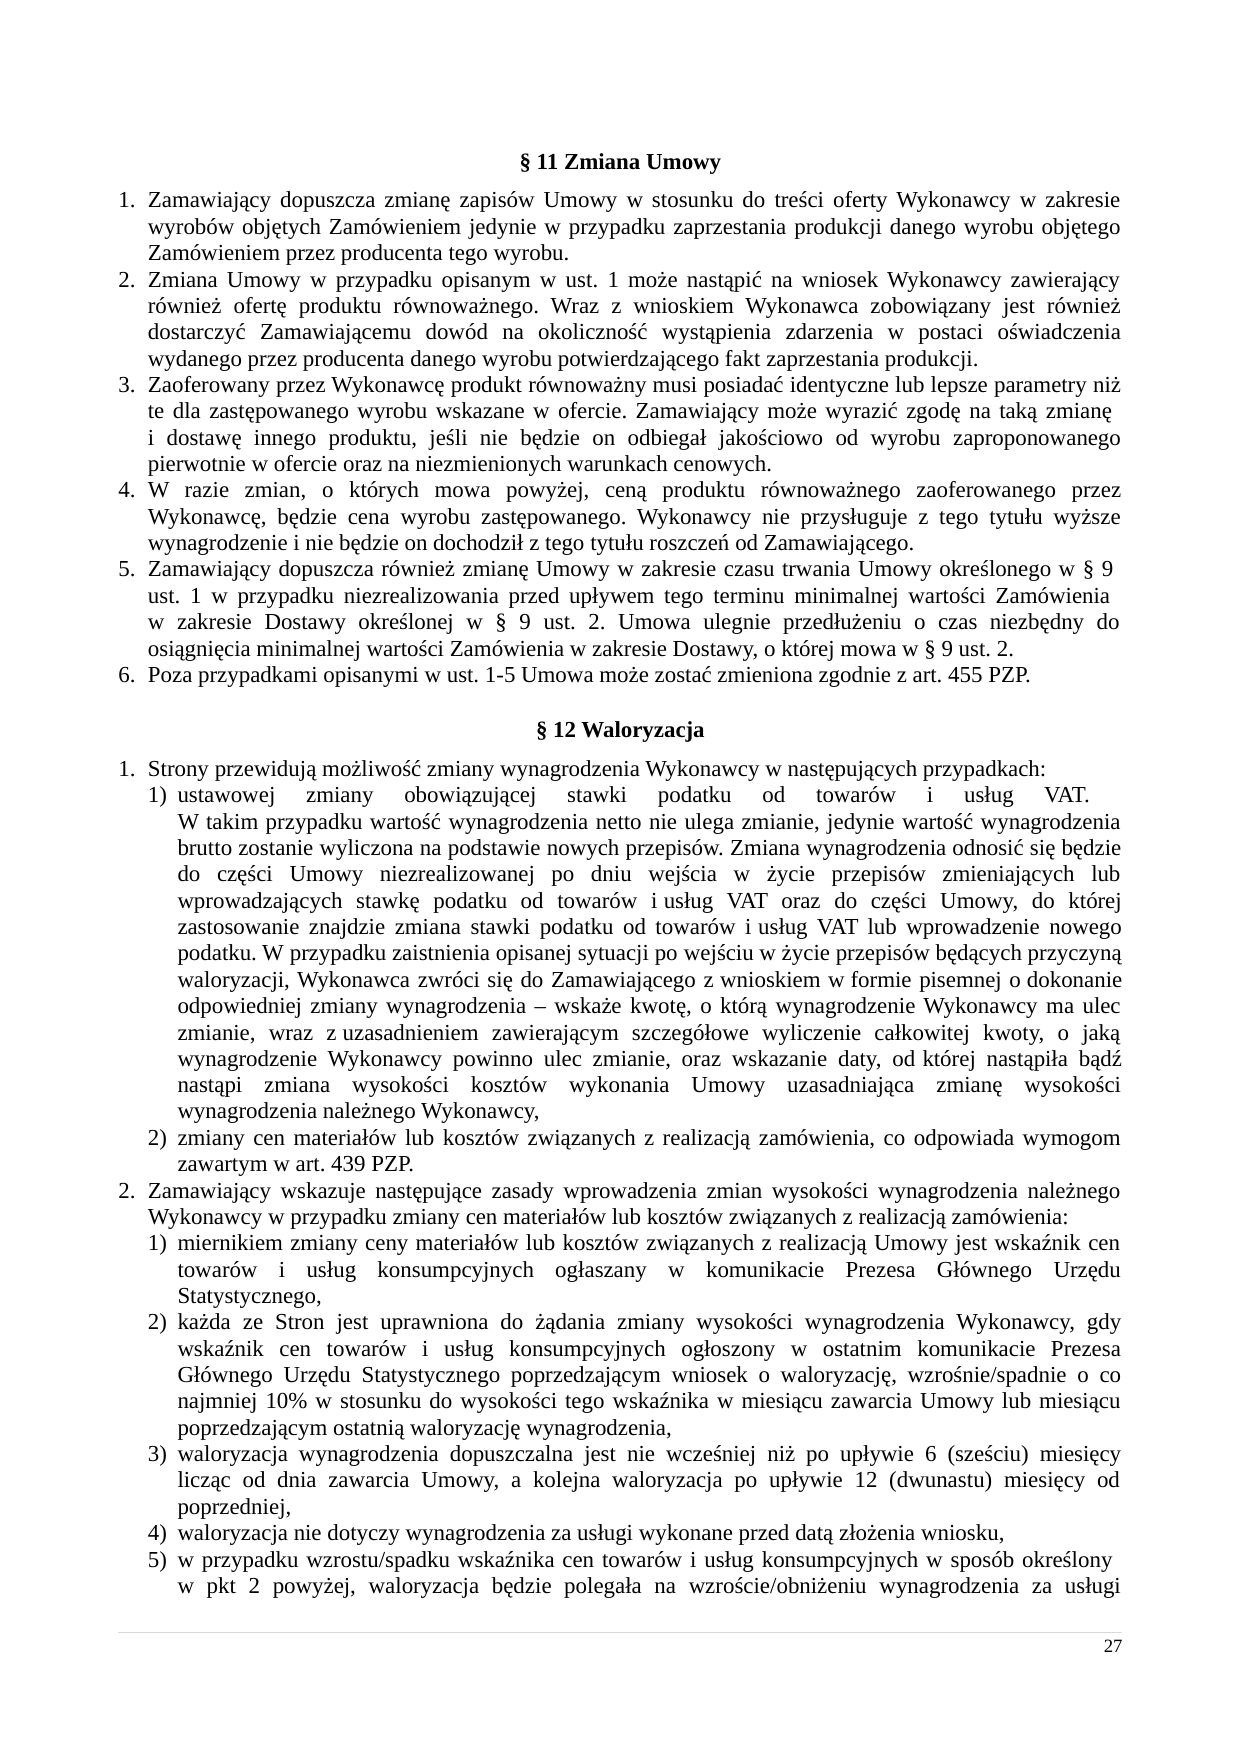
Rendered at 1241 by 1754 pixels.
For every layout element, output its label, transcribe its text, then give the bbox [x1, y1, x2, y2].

list Zaoferowany przez Wykonawcę produkt równoważny musi posiadać identyczne lub lepsze parametry niż te dla zastępowanego wyrobu wskazane w ofercie. Zamawiający może wyrazić zgodę na taką zmianę i dostawę innego produktu, jeśli nie będzie on odbiegał jakościowo od wyrobu zaproponowanego pierwotnie w ofercie oraz na niezmienionych warunkach cenowych. [118, 371, 1122, 476]
list Zmiana Umowy w przypadku opisanym w ust. 1 może nastąpić na wniosek Wykonawcy zawierający również ofertę produktu równoważnego. Wraz z wnioskiem Wykonawca zobowiązany jest również dostarczyć Zamawiającemu dowód na okoliczność wystąpienia zdarzenia w postaci oświadczenia wydanego przez producenta danego wyrobu potwierdzającego fakt zaprzestania produkcji. [118, 266, 1122, 371]
list waloryzacja nie dotyczy wynagrodzenia za usługi wykonane przed datą złożenia wniosku, [148, 1519, 1122, 1546]
list Zamawiający dopuszcza zmianę zapisów Umowy w stosunku do treści oferty Wykonawcy w zakresie wyrobów objętych Zamówieniem jedynie w przypadku zaprzestania produkcji danego wyrobu objętego Zamówieniem przez producenta tego wyrobu. [118, 187, 1122, 266]
list każda ze Stron jest uprawniona do żądania zmiany wysokości wynagrodzenia Wykonawcy, gdy wskaźnik cen towarów i usług konsumpcyjnych ogłoszony w ostatnim komunikacie Prezesa Głównego Urzędu Statystycznego poprzedzającym wniosek o waloryzację, wzrośnie/spadnie o co najmniej 10% w stosunku do wysokości tego wskaźnika w miesiącu zawarcia Umowy lub miesiącu poprzedzającym ostatnią waloryzację wynagrodzenia, [148, 1308, 1122, 1440]
list Poza przypadkami opisanymi w ust. 1-5 Umowa może zostać zmieniona zgodnie z art. 455 PZP. [118, 661, 1122, 687]
list ustawowej zmiany obowiązującej stawki podatku od towarów i usług VAT. W takim przypadku wartość wynagrodzenia netto nie ulega zmianie, jedynie wartość wynagrodzenia brutto zostanie wyliczona na podstawie nowych przepisów. Zmiana wynagrodzenia odnosić się będzie do części Umowy niezrealizowanej po dniu wejścia w życie przepisów zmieniających lub wprowadzających stawkę podatku od towarów i usług VAT oraz do części Umowy, do której zastosowanie znajdzie zmiana stawki podatku od towarów i usług VAT lub wprowadzenie nowego podatku. W przypadku zaistnienia opisanej sytuacji po wejściu w życie przepisów będących przyczyną waloryzacji, Wykonawca zwróci się do Zamawiającego z wnioskiem w formie pisemnej o dokonanie odpowiedniej zmiany wynagrodzenia – wskaże kwotę, o którą wynagrodzenie Wykonawcy ma ulec zmianie, wraz z uzasadnieniem zawierającym szczegółowe wyliczenie całkowitej kwoty, o jaką wynagrodzenie Wykonawcy powinno ulec zmianie, oraz wskazanie daty, od której nastąpiła bądź nastąpi zmiana wysokości kosztów wykonania Umowy uzasadniająca zmianę wysokości wynagrodzenia należnego Wykonawcy, [148, 781, 1122, 1124]
list § 12 Waloryzacja [118, 716, 1122, 742]
list waloryzacja wynagrodzenia dopuszczalna jest nie wcześniej niż po upływie 6 (sześciu) miesięcy licząc od dnia zawarcia Umowy, a kolejna waloryzacja po upływie 12 (dwunastu) miesięcy od poprzedniej, [148, 1440, 1122, 1519]
list zmiany cen materiałów lub kosztów związanych z realizacją zamówienia, co odpowiada wymogom zawartym w art. 439 PZP. [148, 1124, 1122, 1177]
list Zamawiający dopuszcza również zmianę Umowy w zakresie czasu trwania Umowy określonego w § 9 ust. 1 w przypadku niezrealizowania przed upływem tego terminu minimalnej wartości Zamówienia w zakresie Dostawy określonej w § 9 ust. 2. Umowa ulegnie przedłużeniu o czas niezbędny do osiągnięcia minimalnej wartości Zamówienia w zakresie Dostawy, o której mowa w § 9 ust. 2. [118, 556, 1122, 661]
list Zamawiający wskazuje następujące zasady wprowadzenia zmian wysokości wynagrodzenia należnego Wykonawcy w przypadku zmiany cen materiałów lub kosztów związanych z realizacją zamówienia: [118, 1177, 1122, 1229]
list Strony przewidują możliwość zmiany wynagrodzenia Wykonawcy w następujących przypadkach: [118, 755, 1122, 781]
list miernikiem zmiany ceny materiałów lub kosztów związanych z realizacją Umowy jest wskaźnik cen towarów i usług konsumpcyjnych ogłaszany w komunikacie Prezesa Głównego Urzędu Statystycznego, [148, 1229, 1122, 1308]
text 11 Zmiana Umowy [118, 148, 1122, 174]
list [148, 1546, 1122, 1598]
list W razie zmian, o których mowa powyżej, ceną produktu równoważnego zaoferowanego przez Wykonawcę, będzie cena wyrobu zastępowanego. Wykonawcy nie przysługuje z tego tytułu wyższe wynagrodzenie i nie będzie on dochodził z tego tytułu roszczeń od Zamawiającego. [118, 476, 1122, 556]
